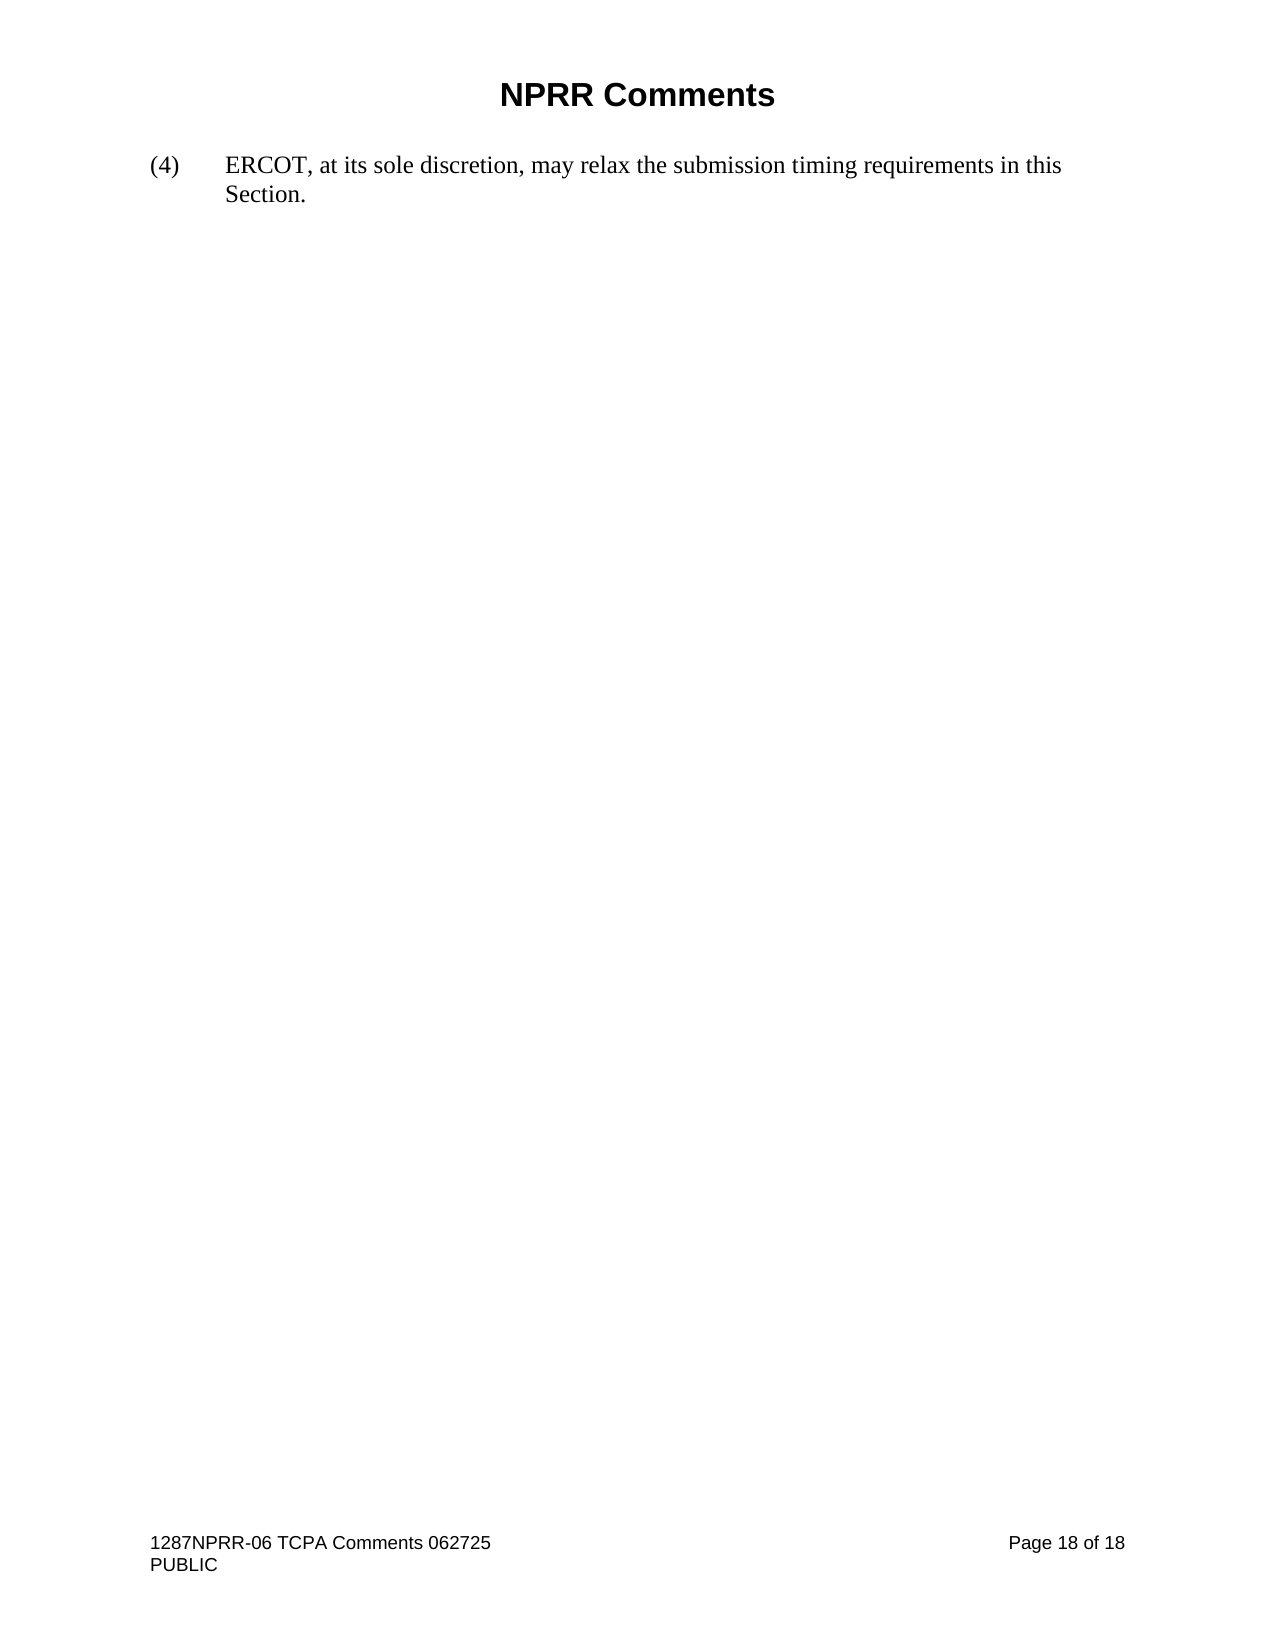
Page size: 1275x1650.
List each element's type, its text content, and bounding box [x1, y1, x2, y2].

text (4) ERCOT, at its sole discretion, may relax the submission timing requirements in this Section. [150, 150, 1125, 207]
